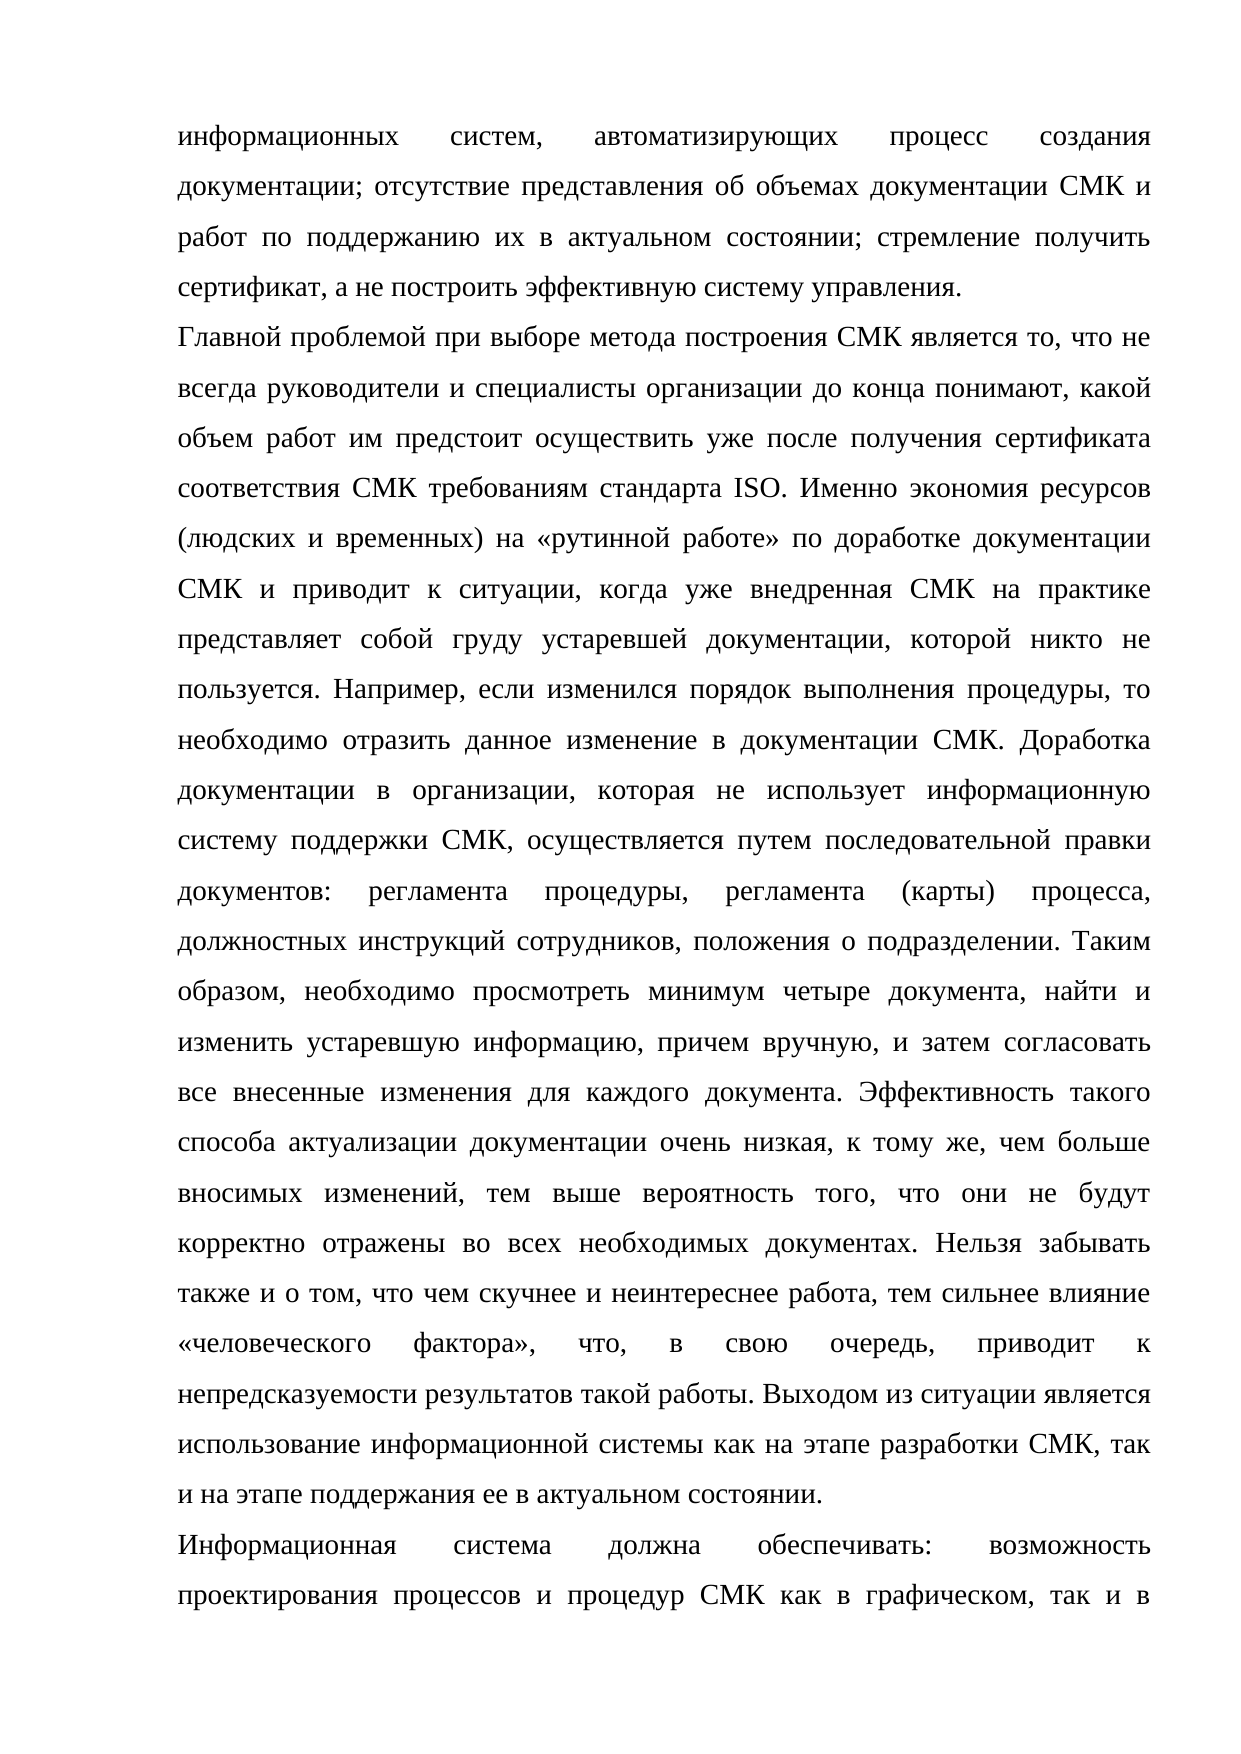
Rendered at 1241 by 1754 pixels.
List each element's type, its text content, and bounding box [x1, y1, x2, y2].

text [177, 118, 1152, 303]
text Главной проблемой при выборе метода построения СМК является то, что не всегда руководители и специалисты организации до конца понимают, какой объем работ им предстоит осуществить уже после получения сертификата соответствия СМК требованиям стандарта ISO. Именно экономия ресурсов (людских и временных) на «рутинной работе» по доработке документации СМК и приводит к ситуации, когда уже внедренная СМК на практике представляет собой груду устаревшей документации, которой никто не пользуется. Например, если изменился порядок выполнения процедуры, то необходимо отразить данное изменение в документации СМК. Доработка документации в организации, которая не использует информационную систему поддержки СМК, осуществляется путем последовательной правки документов: регламента процедуры, регламента (карты) процесса, должностных инструкций сотрудников, положения о подразделении. Таким образом, необходимо просмотреть минимум четыре документа, найти и изменить устаревшую информацию, причем вручную, и затем согласовать все внесенные изменения для каждого документа. Эффективность такого способа актуализации документации очень низкая, к тому же, чем больше вносимых изменений, тем выше вероятность того, что они не будут корректно отражены во всех необходимых документах. Нельзя забывать также и о том, что чем скучнее и неинтереснее работа, тем сильнее влияние «человеческого фактора», что, в свою очередь, приводит к непредсказуемости результатов такой работы. Выходом из ситуации является использование информационной системы как на этапе разработки СМК, так и на этапе поддержания ее в актуальном состоянии. [177, 319, 1152, 1510]
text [177, 1527, 1152, 1611]
